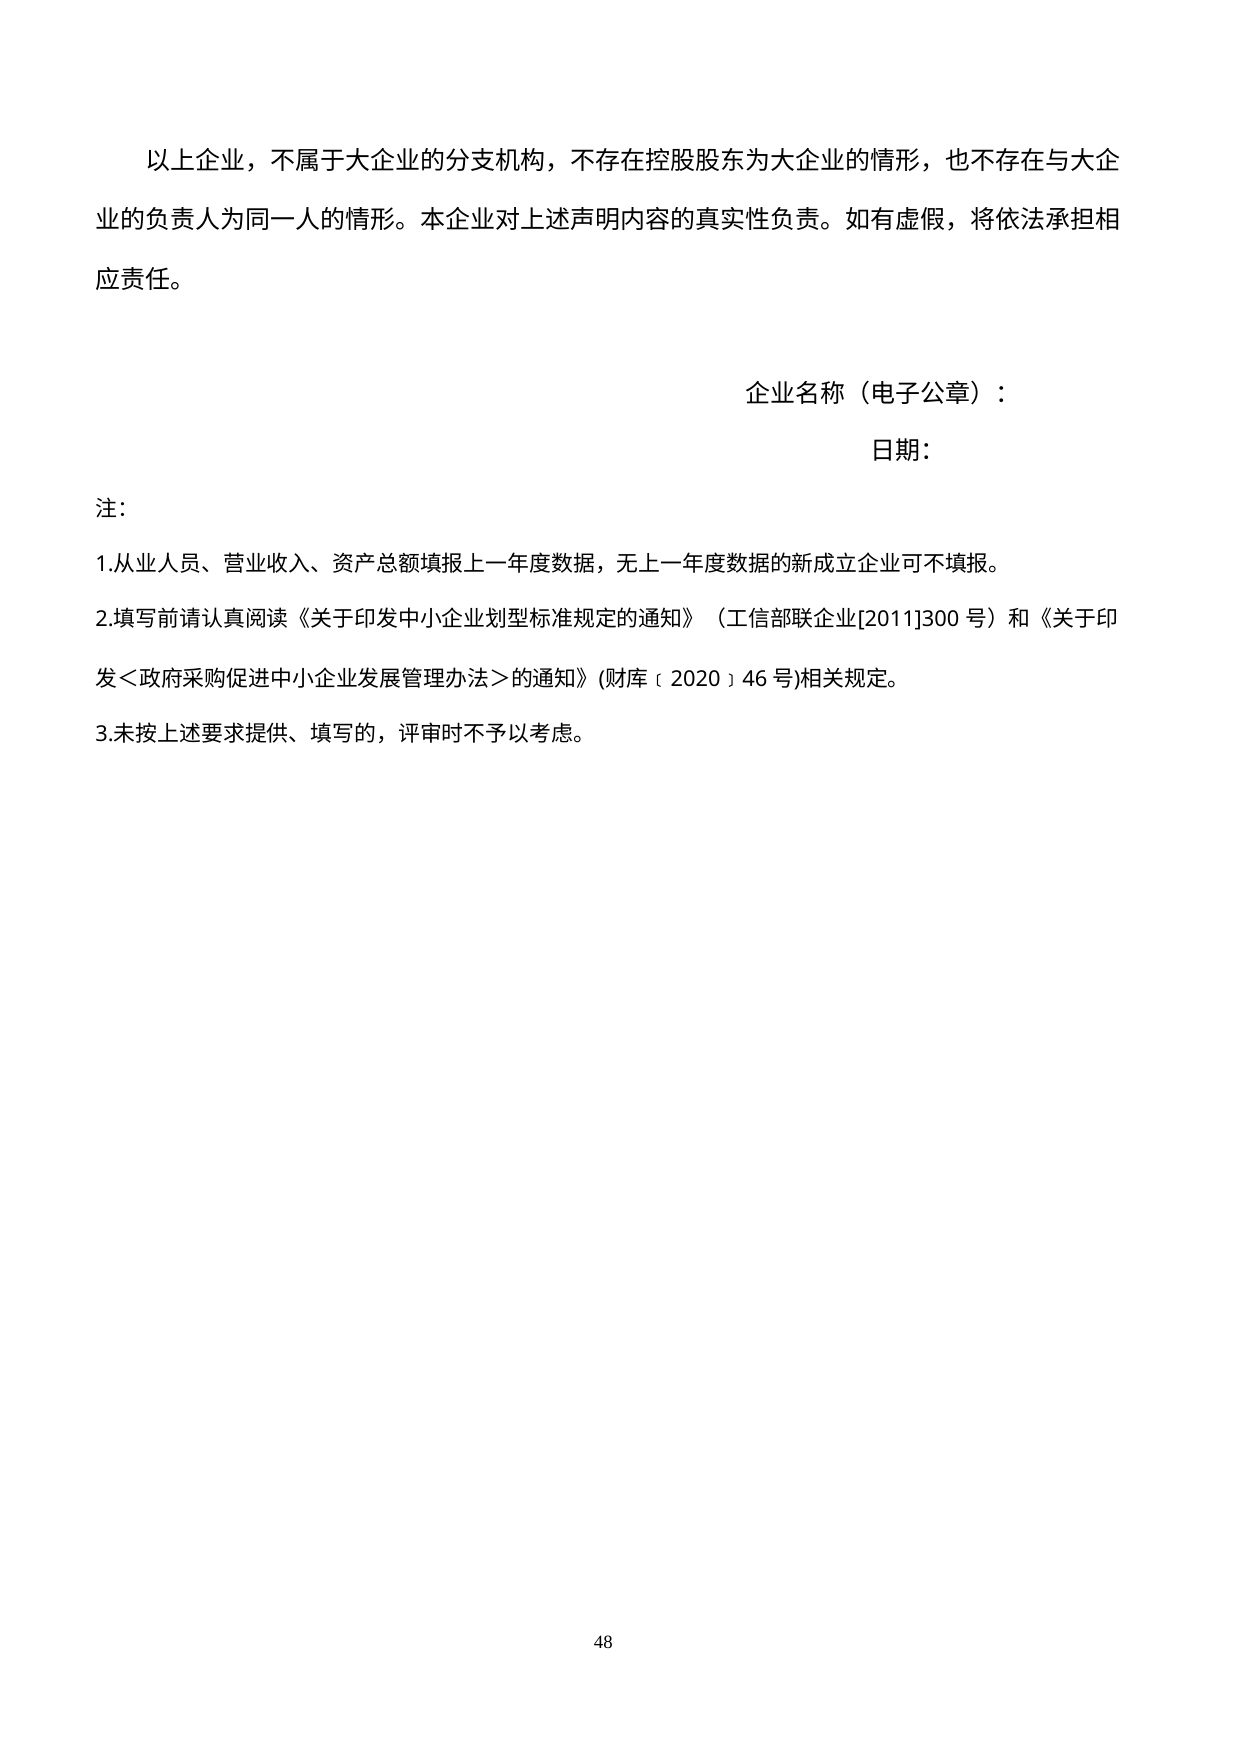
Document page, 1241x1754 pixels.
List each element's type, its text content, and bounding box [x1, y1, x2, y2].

text 3.未按上述要求提供、填写的，评审时不予以考虑。 [95, 712, 1124, 751]
text 注： [95, 487, 1124, 526]
text 日期： [95, 429, 1124, 469]
text 企业名称（电子公章）： [95, 372, 1124, 411]
text 1.从业人员、营业收入、资产总额填报上一年度数据，无上一年度数据的新成立企业可不填报。 [95, 542, 1124, 582]
text 以上企业，不属于大企业的分支机构，不存在控股股东为大企业的情形，也不存在与大企业的负责人为同一人的情形。本企业对上述声明内容的真实性负责。如有虚假，将依法承担相应责任。 [95, 139, 1124, 297]
text 2.填写前请认真阅读《关于印发中小企业划型标准规定的通知》（工信部联企业[2011]300 号）和《关于印发＜政府采购促进中小企业发展管理办法＞的通知》(财库﹝2020﹞46号)相关规定。 [95, 597, 1124, 696]
